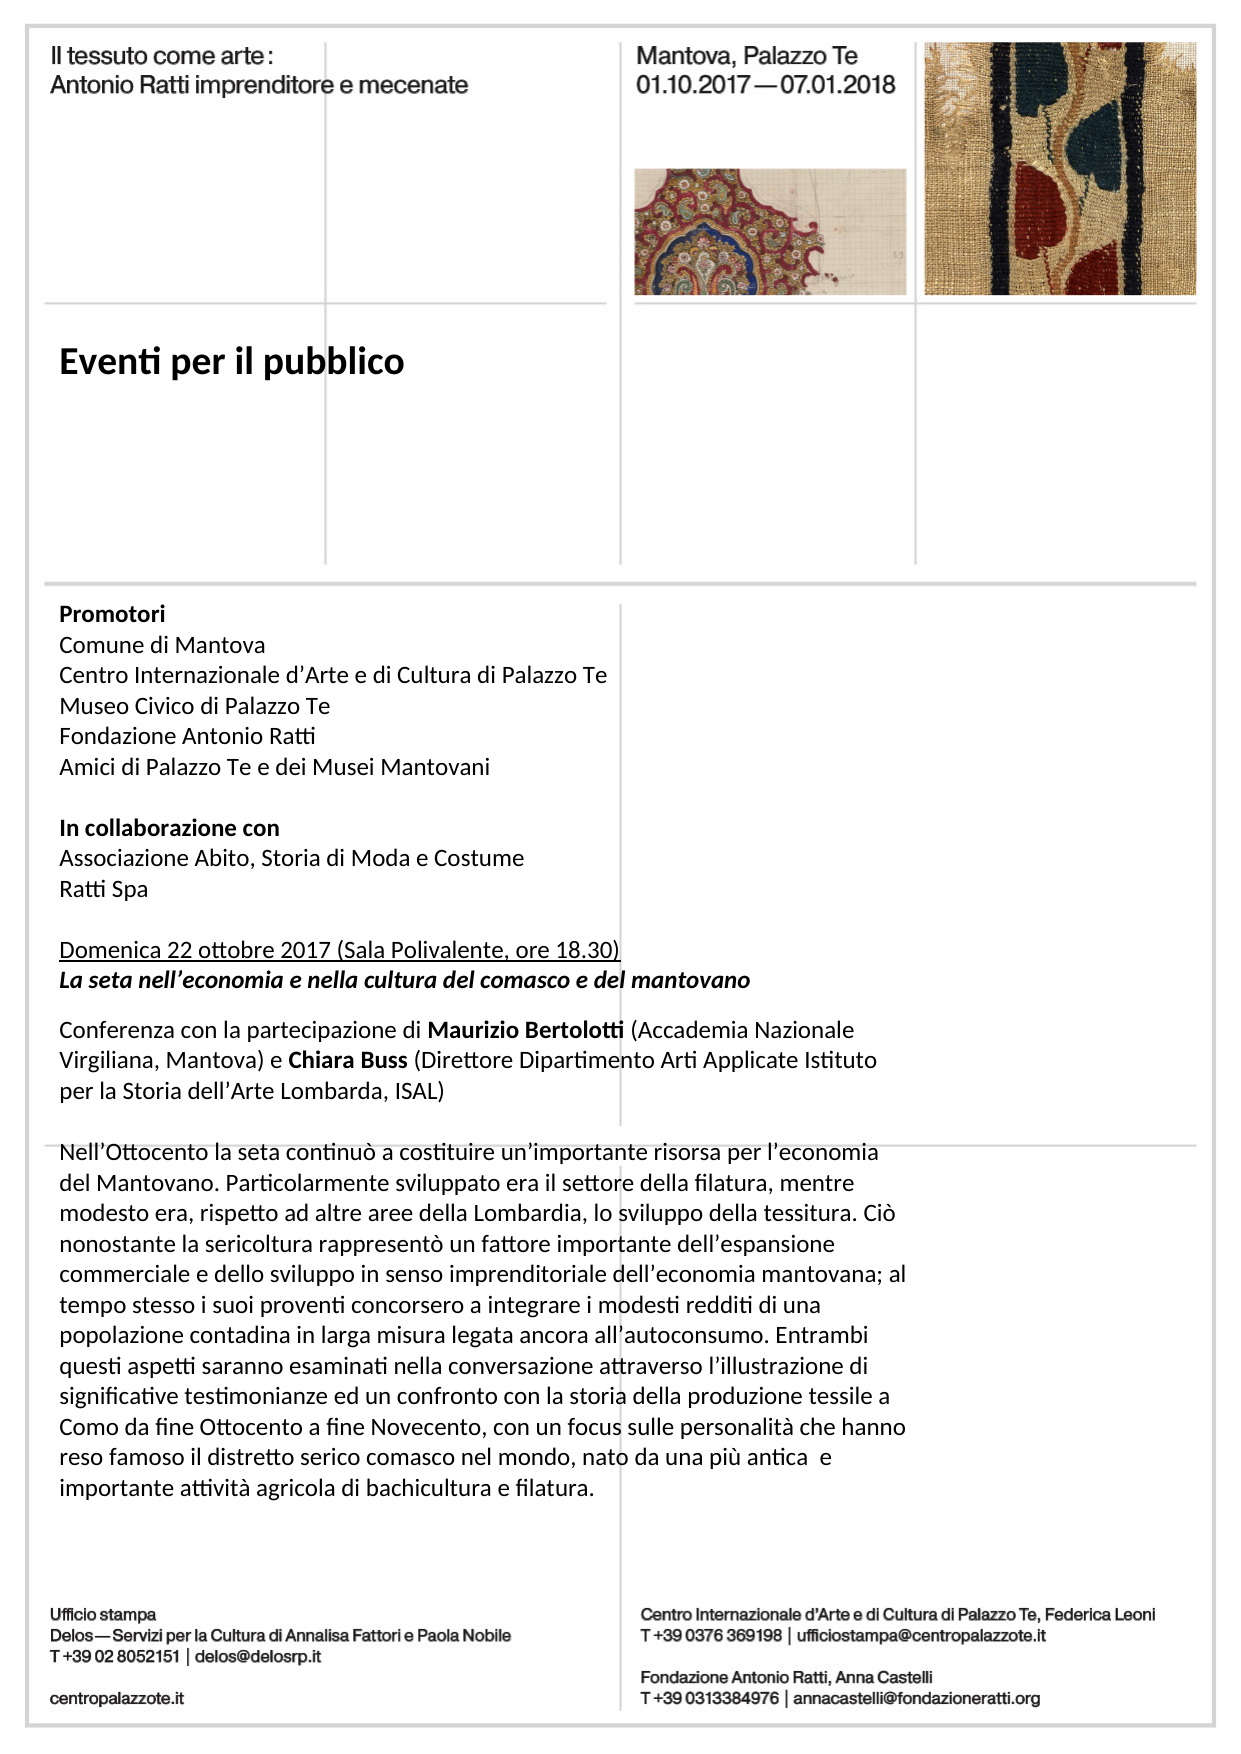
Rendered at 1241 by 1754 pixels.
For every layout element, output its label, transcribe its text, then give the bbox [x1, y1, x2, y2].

text Amici di Palazzo Te e dei Musei Mantovani [59, 751, 916, 781]
text Associazione Abito, Storia di Moda e Costume [59, 842, 916, 873]
text Eventi per il pubblico [59, 336, 1181, 384]
text Museo Civico di Palazzo Te [59, 690, 916, 720]
text Fondazione Antonio Ratti [59, 720, 916, 751]
text Nell’Ottocento la seta continuò a costituire un’importante risorsa per l’economia del Mantovano. Particolarmente sviluppato era il settore della filatura, mentre modesto era, rispetto ad altre aree della Lombardia, lo sviluppo della tessitura. Ciò nonostante la sericoltura rappresentò un fattore importante dell’espansione commerciale e dello sviluppo in senso imprenditoriale dell’economia mantovana; al tempo stesso i suoi proventi concorsero a integrare i modesti redditi di una popolazione contadina in larga misura legata ancora all’autoconsumo. Entrambi questi aspetti saranno esaminati nella conversazione attraverso l’illustrazione di significative testimonianze ed un confronto con la storia della produzione tessile a Como da fine Ottocento a fine Novecento, con un focus sulle personalità che hanno reso famoso il distretto serico comasco nel mondo, nato da una più antica e importante attività agricola di bachicultura e filatura. [59, 1136, 916, 1502]
text La seta nell’economia e nella cultura del comasco e del mantovano [59, 964, 916, 995]
text Comune di Mantova [59, 629, 916, 659]
text In collaborazione con [59, 812, 916, 842]
text Centro Internazionale d’Arte e di Cultura di Palazzo Te [59, 659, 916, 690]
text Promotori [59, 598, 916, 629]
text Domenica 22 ottobre 2017 (Sala Polivalente, ore 18.30) [59, 934, 916, 964]
text Ratti Spa [59, 873, 916, 903]
text Conferenza con la partecipazione di Maurizio Bertolotti (Accademia Nazionale Virgiliana, Mantova) e Chiara Buss (Direttore Dipartimento Arti Applicate Istituto per la Storia dell’Arte Lombarda, ISAL) [59, 1014, 916, 1106]
picture [0, 0, 1241, 1754]
